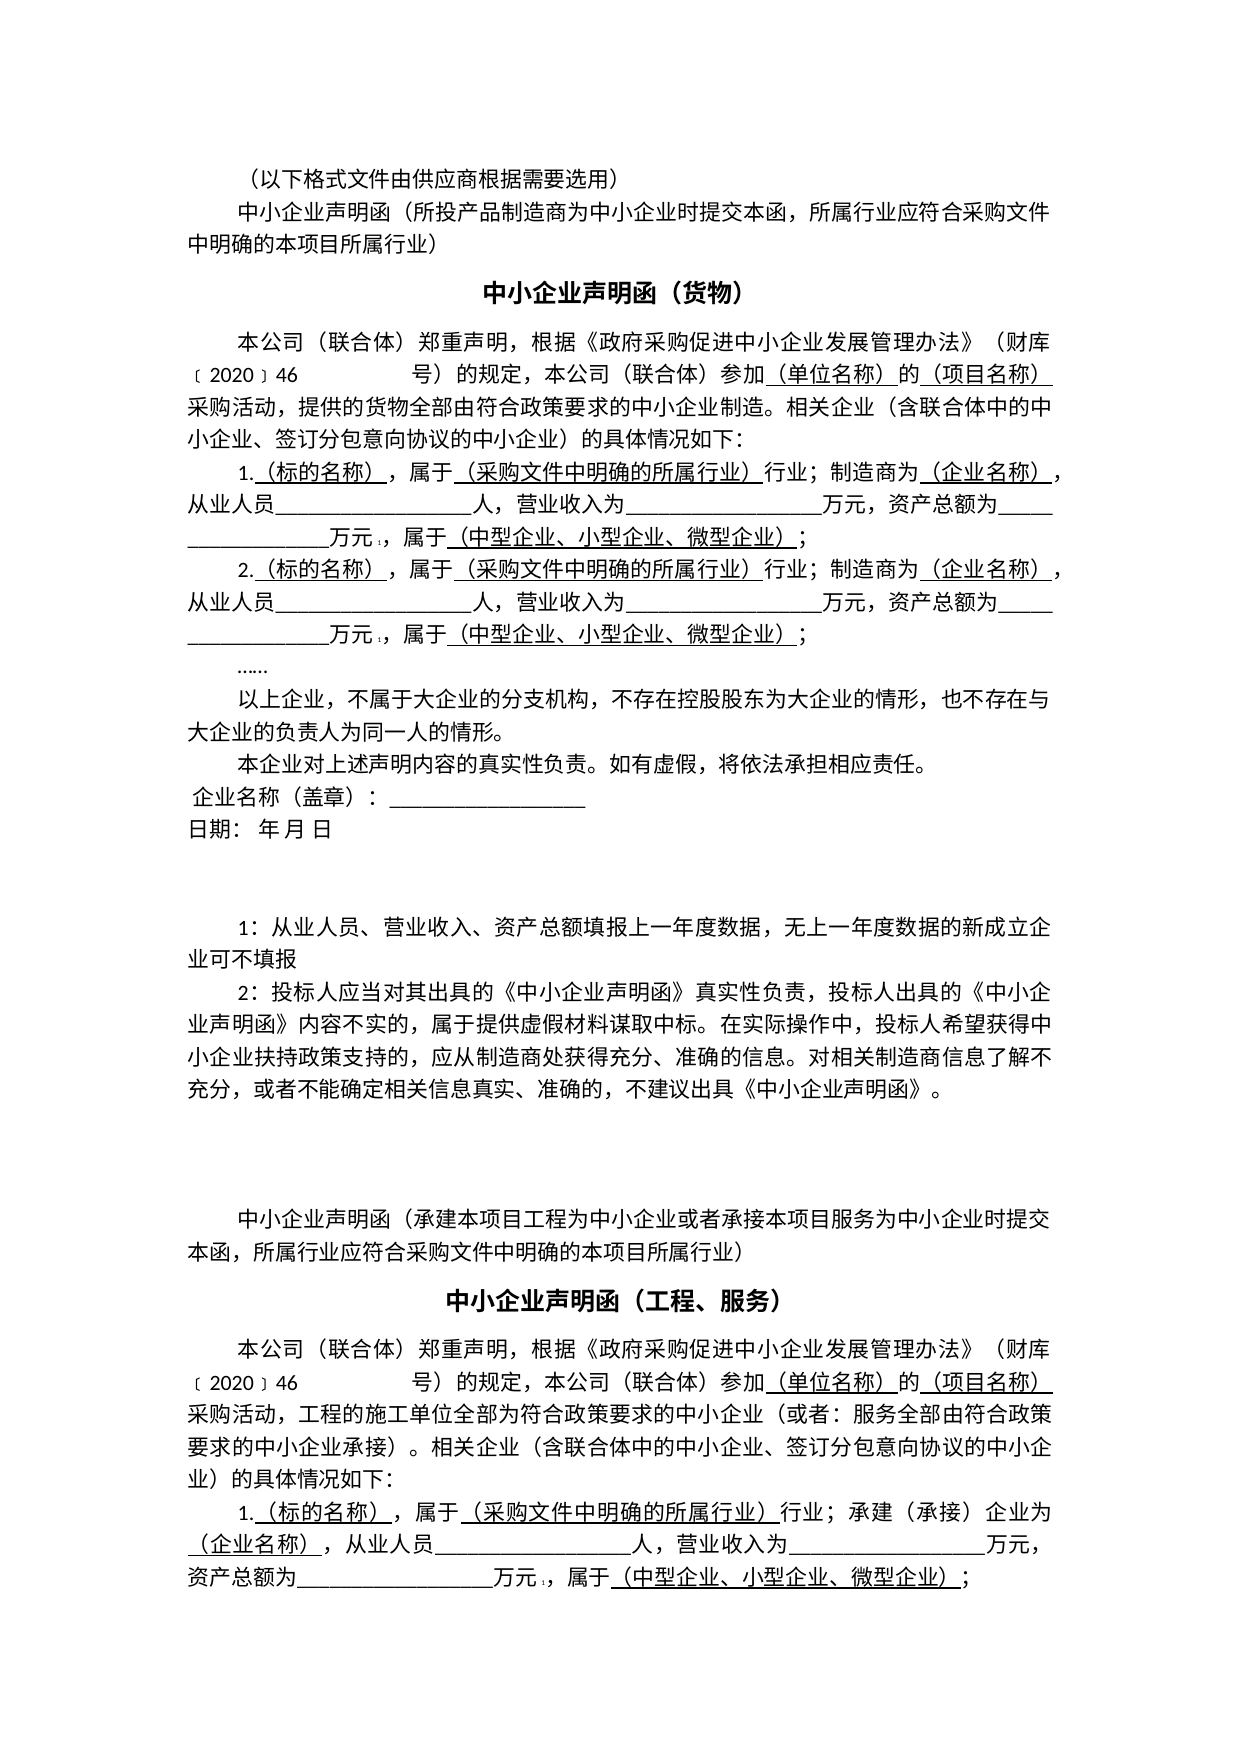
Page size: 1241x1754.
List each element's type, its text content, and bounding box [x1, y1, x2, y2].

text 1.（标的名称），属于（采购文件中明确的所属行业）行业；承建（承接）企业为（企业名称），从业人员__________________人，营业收入为__________________万元，资产总额为__________________万元1，属于（中型企业、小型企业、微型企业）； [187, 1494, 1053, 1592]
text 本公司（联合体）郑重声明，根据《政府采购促进中小企业发展管理办法》（财库﹝2020﹞46 号）的规定，本公司（联合体）参加（单位名称）的（项目名称）采购活动，提供的货物全部由符合政策要求的中小企业制造。相关企业（含联合体中的中小企业、签订分包意向协议的中小企业）的具体情况如下： [187, 324, 1053, 454]
text 2：投标人应当对其出具的《中小企业声明函》真实性负责，投标人出具的《中小企业声明函》内容不实的，属于提供虚假材料谋取中标。在实际操作中，投标人希望获得中小企业扶持政策支持的，应从制造商处获得充分、准确的信息。对相关制造商信息了解不充分，或者不能确定相关信息真实、准确的，不建议出具《中小企业声明函》。 [187, 974, 1053, 1104]
text 以上企业，不属于大企业的分支机构，不存在控股股东为大企业的情形，也不存在与大企业的负责人为同一人的情形。 [187, 682, 1053, 747]
text 本公司（联合体）郑重声明，根据《政府采购促进中小企业发展管理办法》（财库﹝2020﹞46 号）的规定，本公司（联合体）参加（单位名称）的（项目名称）采购活动，工程的施工单位全部为符合政策要求的中小企业（或者：服务全部由符合政策要求的中小企业承接）。相关企业（含联合体中的中小企业、签订分包意向协议的中小企业）的具体情况如下： [187, 1332, 1053, 1494]
text 1：从业人员、营业收入、资产总额填报上一年度数据，无上一年度数据的新成立企业可不填报 [187, 909, 1053, 974]
text （以下格式文件由供应商根据需要选用） [187, 162, 1053, 194]
text 中小企业声明函（工程、服务） [187, 1267, 1053, 1332]
text …… [187, 649, 1053, 682]
text 本企业对上述声明内容的真实性负责。如有虚假，将依法承担相应责任。 [187, 747, 1053, 779]
text 中小企业声明函（承建本项目工程为中小企业或者承接本项目服务为中小企业时提交本函，所属行业应符合采购文件中明确的本项目所属行业） [187, 1202, 1053, 1267]
text 2.（标的名称），属于（采购文件中明确的所属行业）行业；制造商为（企业名称），从业人员__________________人，营业收入为__________________万元，资产总额为__________________万元1，属于（中型企业、小型企业、微型企业）； [187, 552, 1053, 649]
text 中小企业声明函（货物） [187, 259, 1053, 324]
text 1.（标的名称），属于（采购文件中明确的所属行业）行业；制造商为（企业名称），从业人员__________________人，营业收入为__________________万元，资产总额为__________________万元1，属于（中型企业、小型企业、微型企业）； [187, 454, 1053, 552]
text 中小企业声明函（所投产品制造商为中小企业时提交本函，所属行业应符合采购文件中明确的本项目所属行业） [187, 194, 1053, 259]
text 企业名称（盖章）：__________________ [187, 779, 1053, 812]
text 日期： 年 月 日 [187, 812, 1053, 844]
